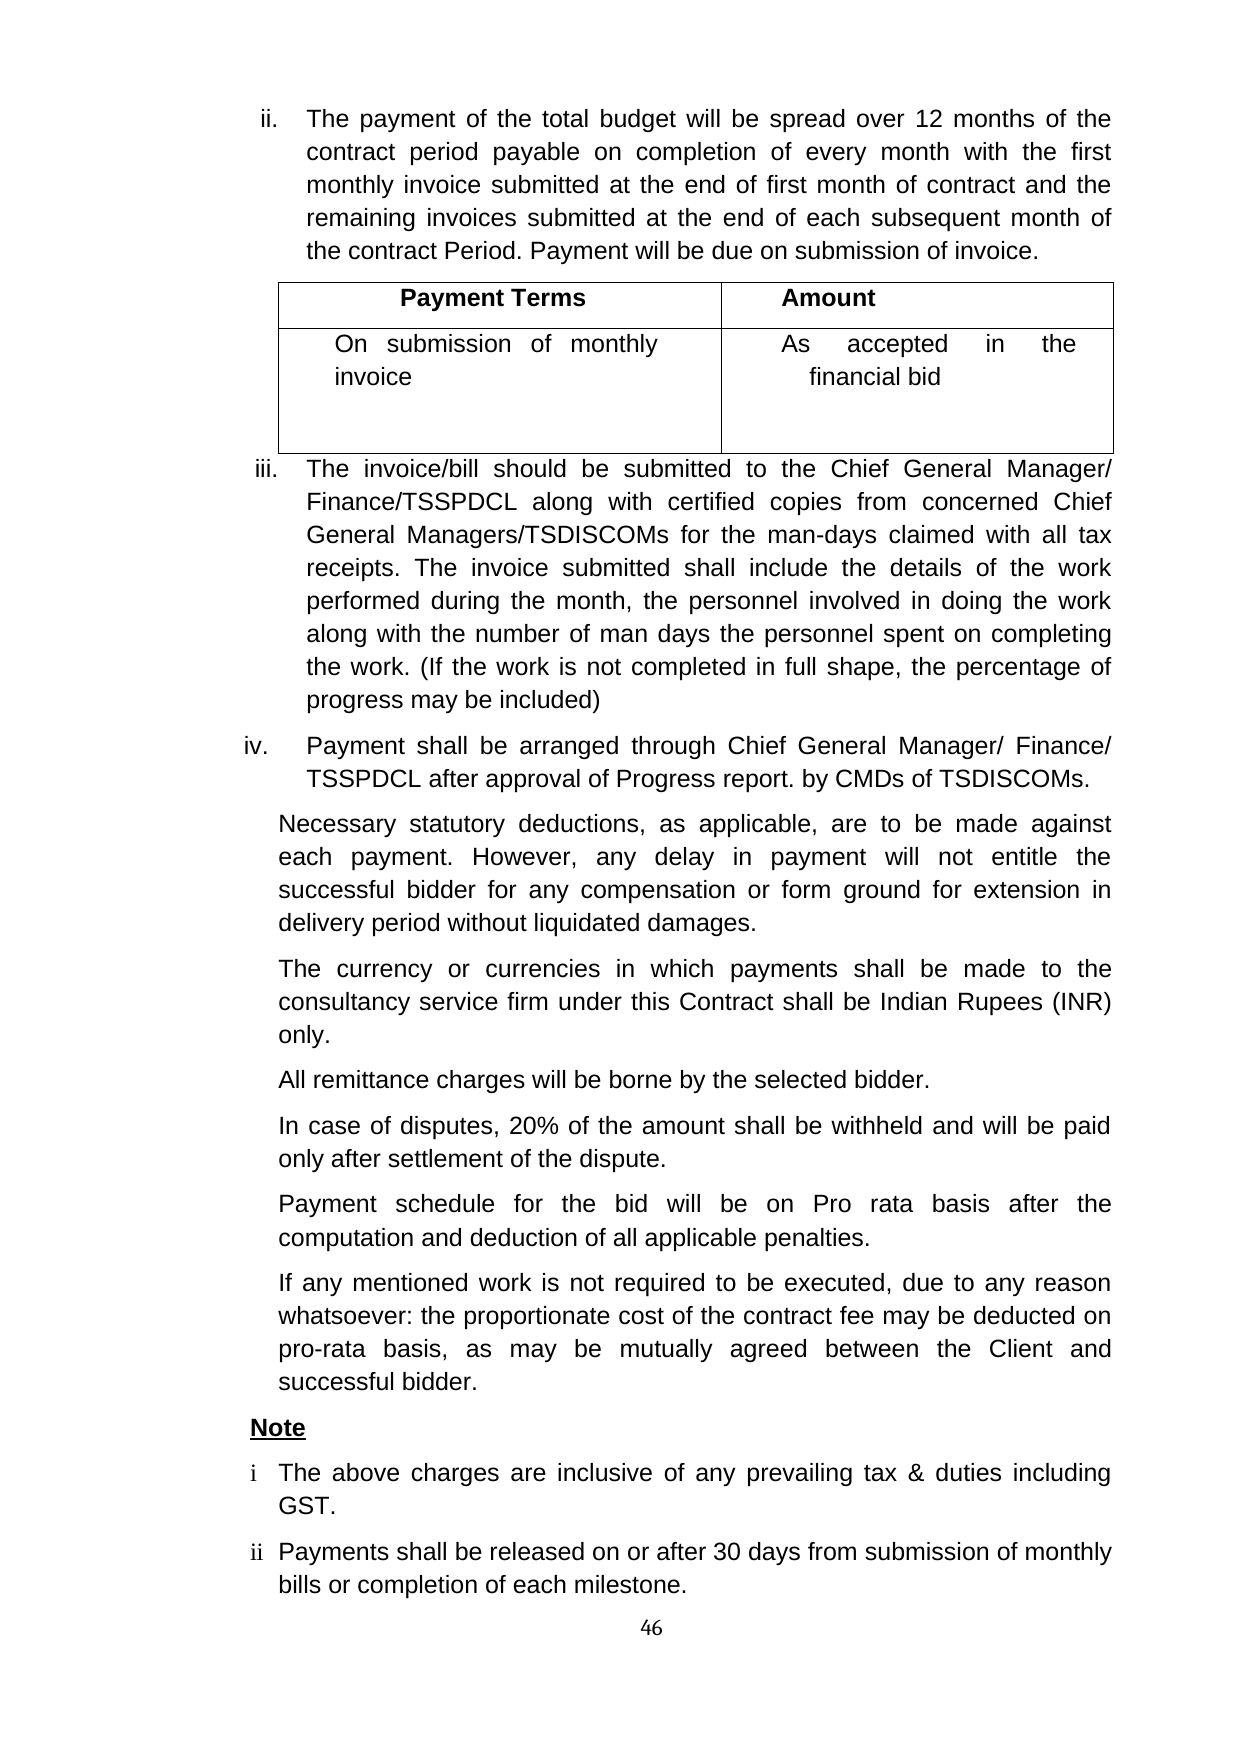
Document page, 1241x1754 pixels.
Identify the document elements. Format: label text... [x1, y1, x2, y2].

list Payment schedule for the bid will be on Pro rata basis after the computation and deduction of all applicable penalties. [250, 1189, 1113, 1251]
list Necessary statutory deductions, as applicable, are to be made against each payment. However, any delay in payment will not entitle the successful bidder for any compensation or form ground for extension in delivery period without liquidated damages. [250, 809, 1113, 937]
list The currency or currencies in which payments shall be made to the consultancy service firm under this Contract shall be Indian Rupees (INR) only. [250, 954, 1113, 1049]
table_cell On submission of monthly invoice [279, 329, 721, 453]
list The invoice/bill should be submitted to the Chief General Manager/ Finance/TSSPDCL along with certified copies from concerned Chief General Managers/TSDISCOMs for the man-days claimed with all tax receipts. The invoice submitted shall include the details of the work performed during the month, the personnel involved in doing the work along with the number of man days the personnel spent on completing the work. (If the work is not completed in full shape, the percentage of progress may be included) [278, 454, 1113, 714]
table_cell As accepted in the financial bid [722, 329, 1113, 453]
list In case of disputes, 20% of the amount shall be withheld and will be paid only after settlement of the dispute. [250, 1111, 1113, 1173]
list If any mentioned work is not required to be executed, due to any reason whatsoever: the proportionate cost of the contract fee may be deducted on pro-rata basis, as may be mutually agreed between the Client and successful bidder. [250, 1268, 1113, 1396]
list Payments shall be released on or after 30 days from submission of monthly bills or completion of each milestone. [250, 1537, 1113, 1599]
table_header Payment Terms [279, 283, 721, 328]
text Note [250, 1413, 1113, 1441]
list The payment of the total budget will be spread over 12 months of the contract period payable on completion of every month with the first monthly invoice submitted at the end of first month of contract and the remaining invoices submitted at the end of each subsequent month of the contract Period. Payment will be due on submission of invoice. [278, 104, 1113, 265]
list Payment shall be arranged through Chief General Manager/ Finance/ TSSPDCL after approval of Progress report. by CMDs of TSDISCOMs. [269, 731, 1113, 792]
list All remittance charges will be borne by the selected bidder. [250, 1065, 1113, 1094]
table_header Amount [722, 283, 1113, 328]
list The above charges are inclusive of any prevailing tax & duties including GST. [250, 1458, 1113, 1520]
